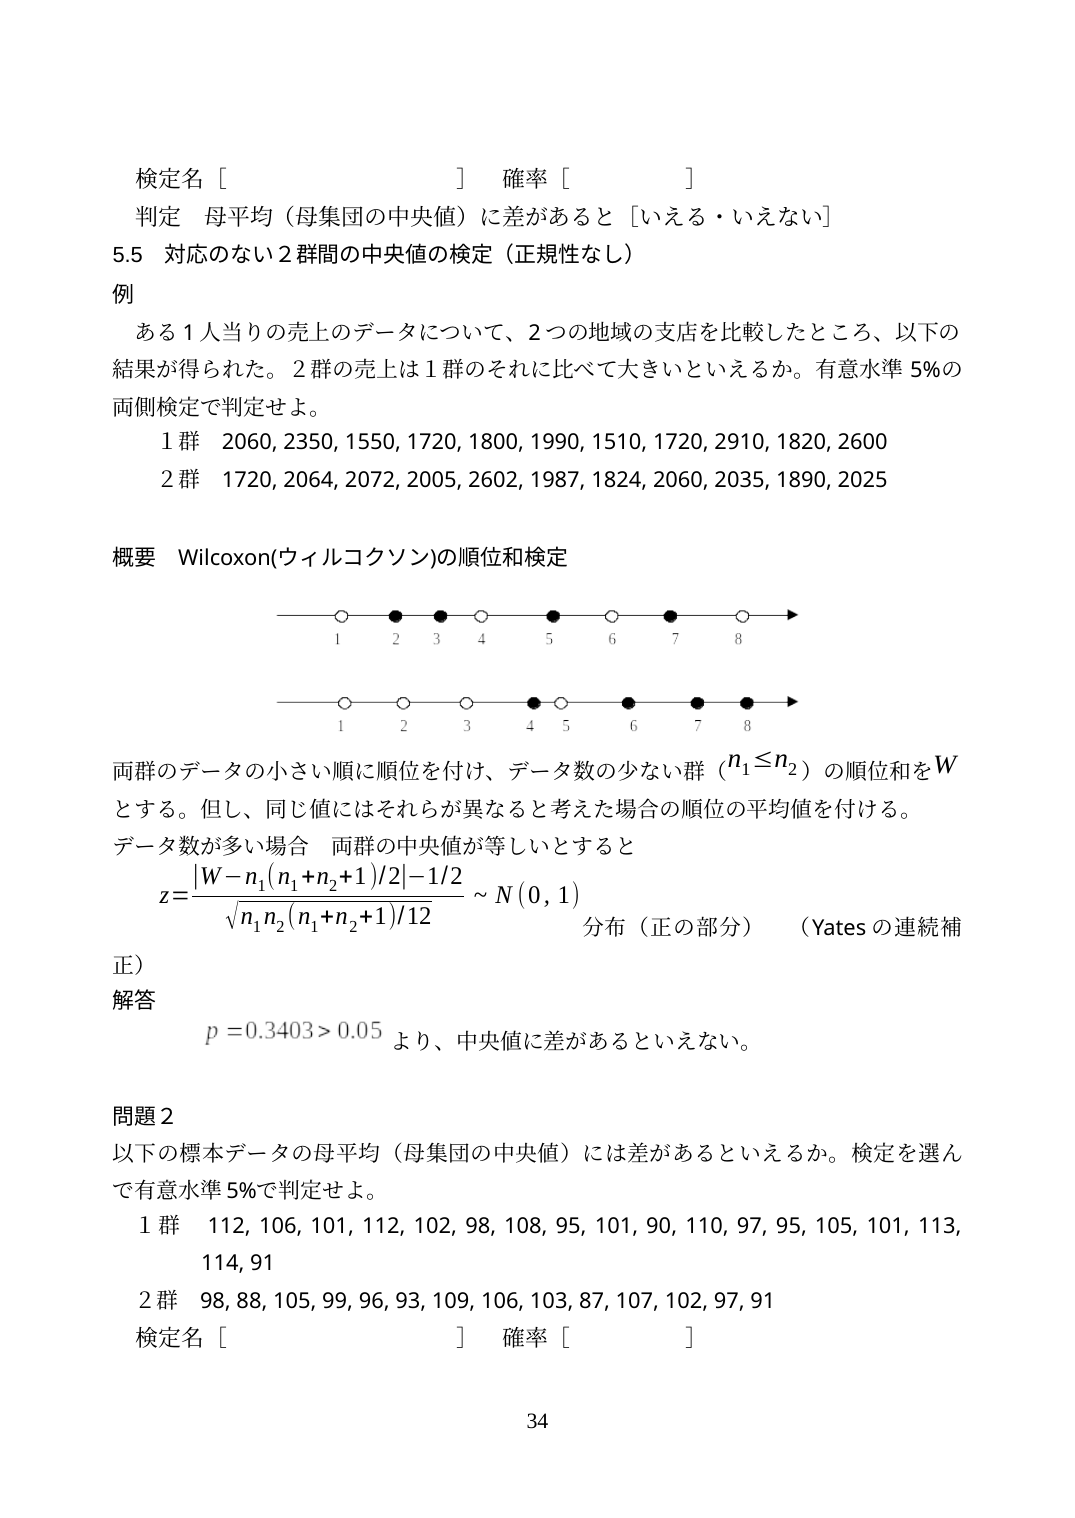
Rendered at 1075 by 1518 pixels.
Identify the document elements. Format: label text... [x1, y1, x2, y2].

text １群 2060, 2350, 1550, 1720, 1800, 1990, 1510, 1720, 2910, 1820, 2600 [112, 421, 963, 459]
text 概要 Wilcoxon(ウィルコクソン)の順位和検定 [112, 534, 963, 571]
text ２群 1720, 2064, 2072, 2005, 2602, 1987, 1824, 2060, 2035, 1890, 2025 [112, 459, 963, 496]
text 検定名［ ］ 確率［ ］ [112, 1318, 963, 1355]
text 判定 母平均（母集団の中央値）に差があると［いえる・いえない］ [112, 196, 963, 234]
text 以下の標本データの母平均（母集団の中央値）には差があるといえるか。検定を選んで有意水準5%で判定せよ。 [112, 1130, 963, 1205]
text より、中央値に差があるといえない。 [112, 1017, 963, 1055]
text 解答 [112, 980, 963, 1017]
text 問題２ [112, 1093, 963, 1130]
text 検定名［ ］ 確率［ ］ [112, 159, 963, 196]
text １群 112, 106, 101, 112, 102, 98, 108, 95, 101, 90, 110, 97, 95, 105, 101, 113, 114, 91 [134, 1205, 963, 1280]
subtitle 5.5 対応のない２群間の中央値の検定（正規性なし） [112, 234, 963, 271]
text ある1人当りの売上のデータについて、2つの地域の支店を比較したところ、以下の結果が得られた。２群の売上は１群のそれに比べて大きいといえるか。有意水準5%の両側検定で判定せよ。 [112, 309, 963, 421]
text 分布（正の部分） （Yatesの連続補正） [112, 861, 963, 980]
text 両群のデータの小さい順に順位を付け、データ数の少ない群（）の順位和をとする。但し、同じ値にはそれらが異なると考えた場合の順位の平均値を付ける。 [112, 744, 963, 823]
text データ数が多い場合 両群の中央値が等しいとすると [112, 823, 963, 861]
text 例 [112, 271, 963, 309]
text ２群 98, 88, 105, 99, 96, 93, 109, 106, 103, 87, 107, 102, 97, 91 [134, 1280, 963, 1318]
